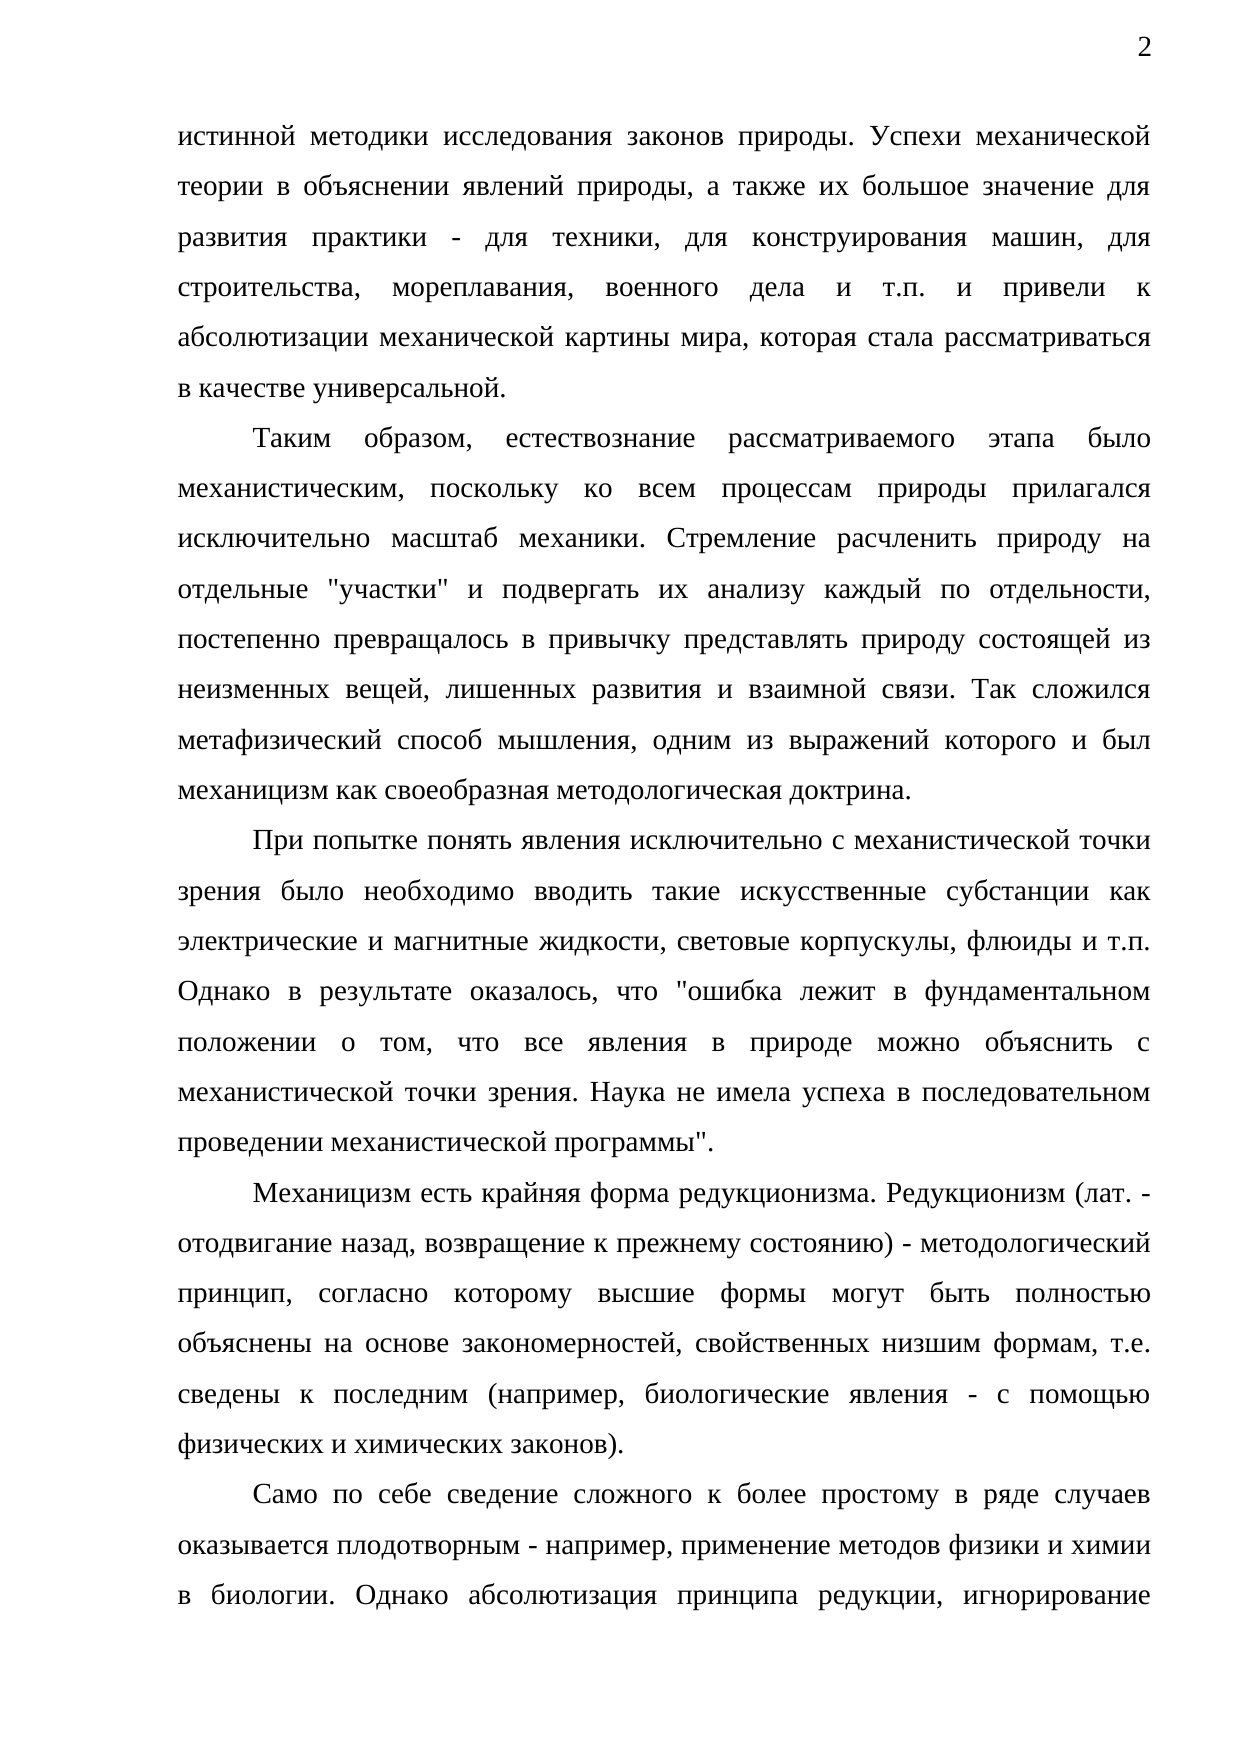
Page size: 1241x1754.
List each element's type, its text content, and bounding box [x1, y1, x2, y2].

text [177, 118, 1152, 403]
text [177, 1477, 1152, 1611]
text Механицизм есть крайняя форма редукционизма. Редукционизм (лат. - отодвигание назад, возвращение к прежнему состоянию) - методологический принцип, согласно которому высшие формы могут быть полностью объяснены на основе закономерностей, свойственных низшим формам, т.е. сведены к последним (например, биологические явления - с помощью физических и химических законов). [177, 1175, 1152, 1460]
text Таким образом, естествознание рассматриваемого этапа было механистическим, поскольку ко всем процессам природы прилагался исключительно масштаб механики. Стремление расчленить природу на отдельные "участки" и подвергать их анализу каждый по отдельности, постепенно превращалось в привычку представлять природу состоящей из неизменных вещей, лишенных развития и взаимной связи. Так сложился метафизический способ мышления, одним из выражений которого и был механицизм как своеобразная методологическая доктрина. [177, 420, 1152, 806]
text При попытке понять явления исключительно с механистической точки зрения было необходимо вводить такие искусственные субстанции как электрические и магнитные жидкости, световые корпускулы, флюиды и т.п. Однако в результате оказалось, что "ошибка лежит в фундаментальном положении о том, что все явления в природе можно объяснить с механистической точки зрения. Наука не имела успеха в последовательном проведении механистической программы". [177, 822, 1152, 1158]
